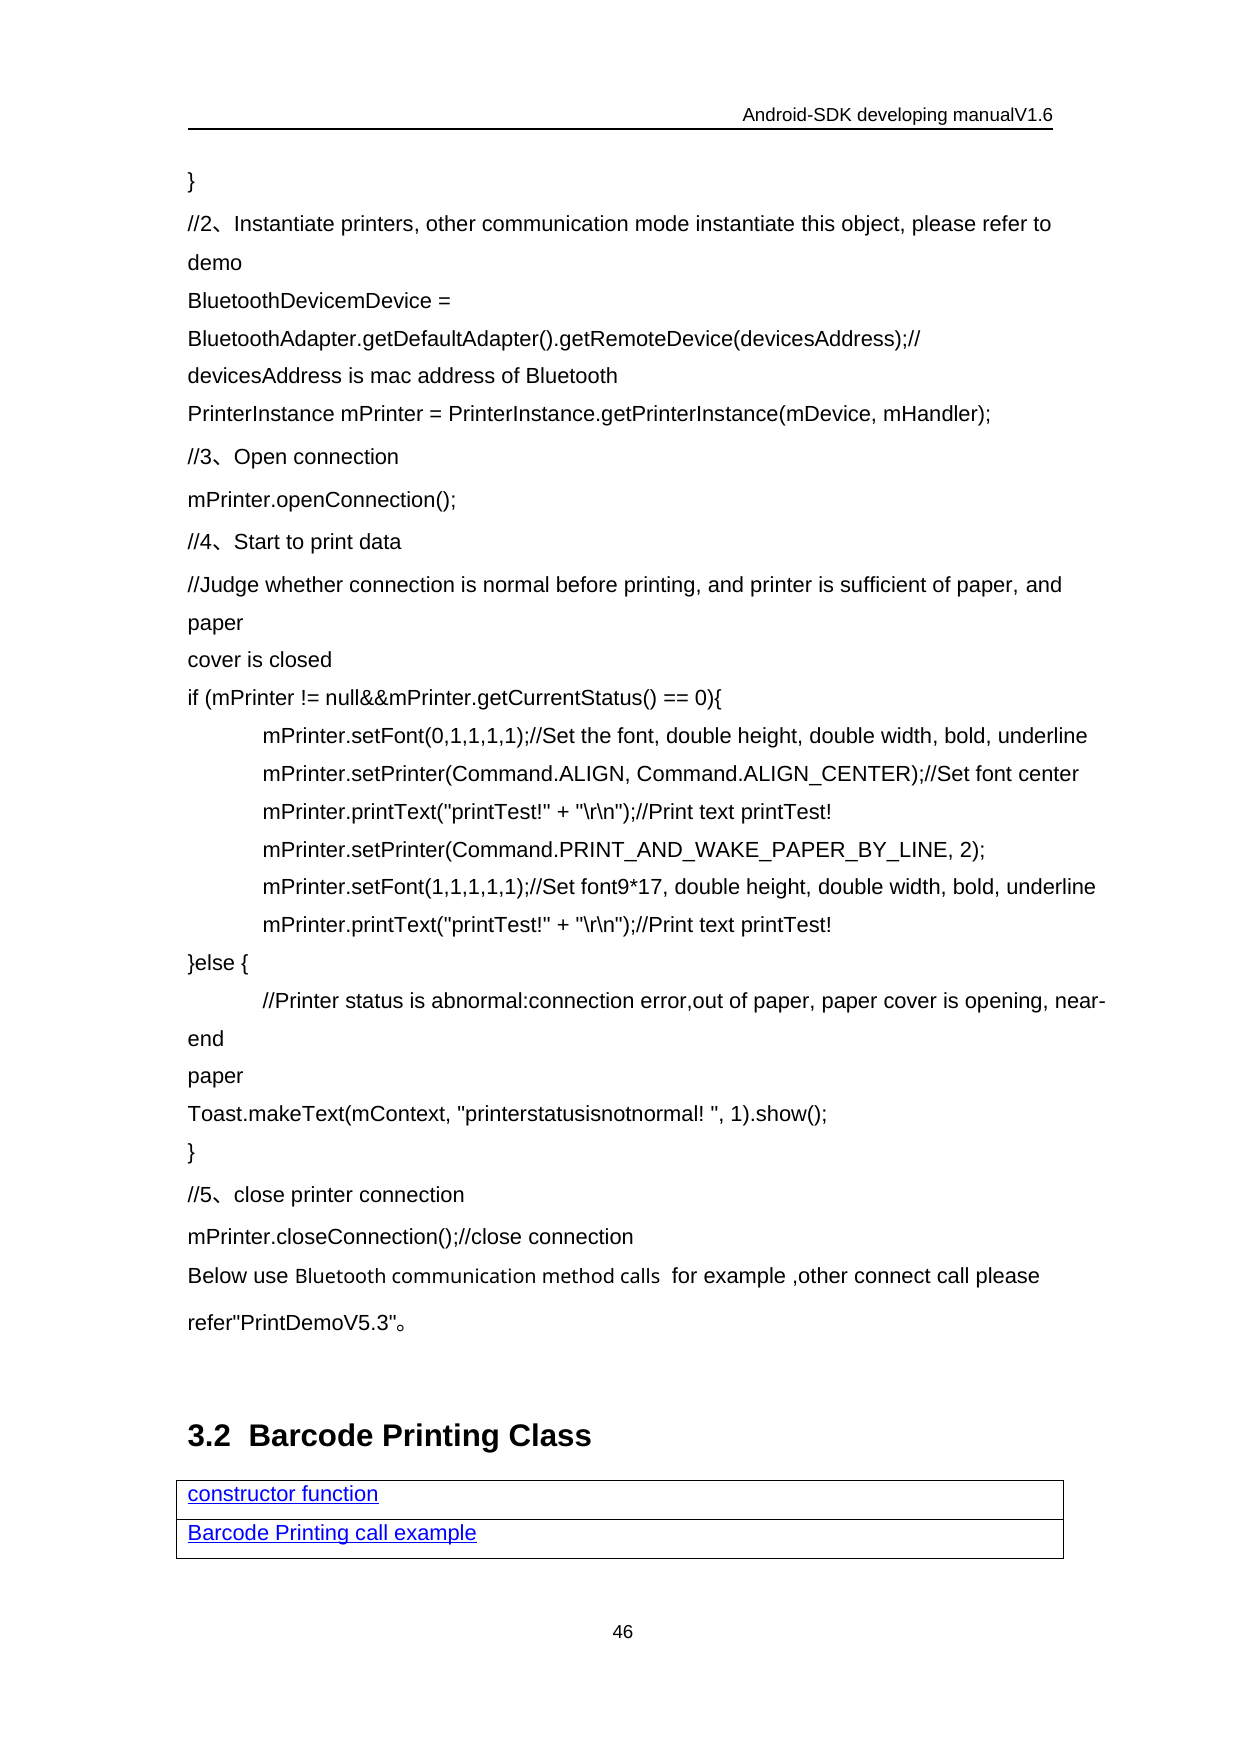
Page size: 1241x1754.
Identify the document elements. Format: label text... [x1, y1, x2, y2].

text mPrinter.setFont(1,1,1,1,1);//Set font9*17, double height, double width, bold, underline [187, 874, 1123, 899]
text //2、Instantiate printers, other communication mode instantiate this object, please refer to demo [187, 206, 1053, 275]
text mPrinter.printText("printTest!" + "\r\n");//Print text printTest! [187, 799, 1123, 824]
text mPrinter.openConnection(); [187, 486, 1123, 512]
text BluetoothDevicemDevice = BluetoothAdapter.getDefaultAdapter().getRemoteDevice(devicesAddress);//devicesAddress is mac address of Bluetooth [187, 288, 1053, 388]
text } [187, 1139, 1123, 1164]
text PrinterInstance mPrinter = PrinterInstance.getPrinterInstance(mDevice, mHandler); [187, 401, 1123, 426]
text //4、Start to print data [187, 524, 1123, 556]
text //Judge whether connection is normal before printing, and printer is sufficient of paper, and paper cover is closed [187, 572, 1123, 673]
text Below use Bluetooth communication method calls for example ,other connect call please refer"PrintDemoV5.3"。 [187, 1262, 1053, 1337]
text if (mPrinter != null&&mPrinter.getCurrentStatus() == 0){ [187, 685, 1123, 710]
subtitle 3.2 Barcode Printing Class [187, 1417, 1053, 1453]
table_cell Barcode Printing call example [177, 1520, 1063, 1558]
text } [187, 168, 1053, 193]
text }else { [187, 950, 1123, 975]
text mPrinter.setPrinter(Command.ALIGN, Command.ALIGN_CENTER);//Set font center [187, 761, 1123, 786]
text mPrinter.printText("printTest!" + "\r\n");//Print text printTest! [187, 912, 1123, 937]
text mPrinter.closeConnection();//close connection [187, 1224, 1123, 1249]
table_header constructor function [177, 1481, 1063, 1519]
text mPrinter.setPrinter(Command.PRINT_AND_WAKE_PAPER_BY_LINE, 2); [187, 836, 1123, 862]
text mPrinter.setFont(0,1,1,1,1);//Set the font, double height, double width, bold, underline [187, 723, 1123, 748]
text //5、close printer connection [187, 1177, 1123, 1208]
text //Printer status is abnormal:connection error,out of paper, paper cover is opening, near-end paper [187, 988, 1123, 1088]
text Toast.makeText(mContext, "printerstatusisnotnormal! ", 1).show(); [187, 1101, 1123, 1126]
text //3、Open connection [187, 439, 1123, 471]
